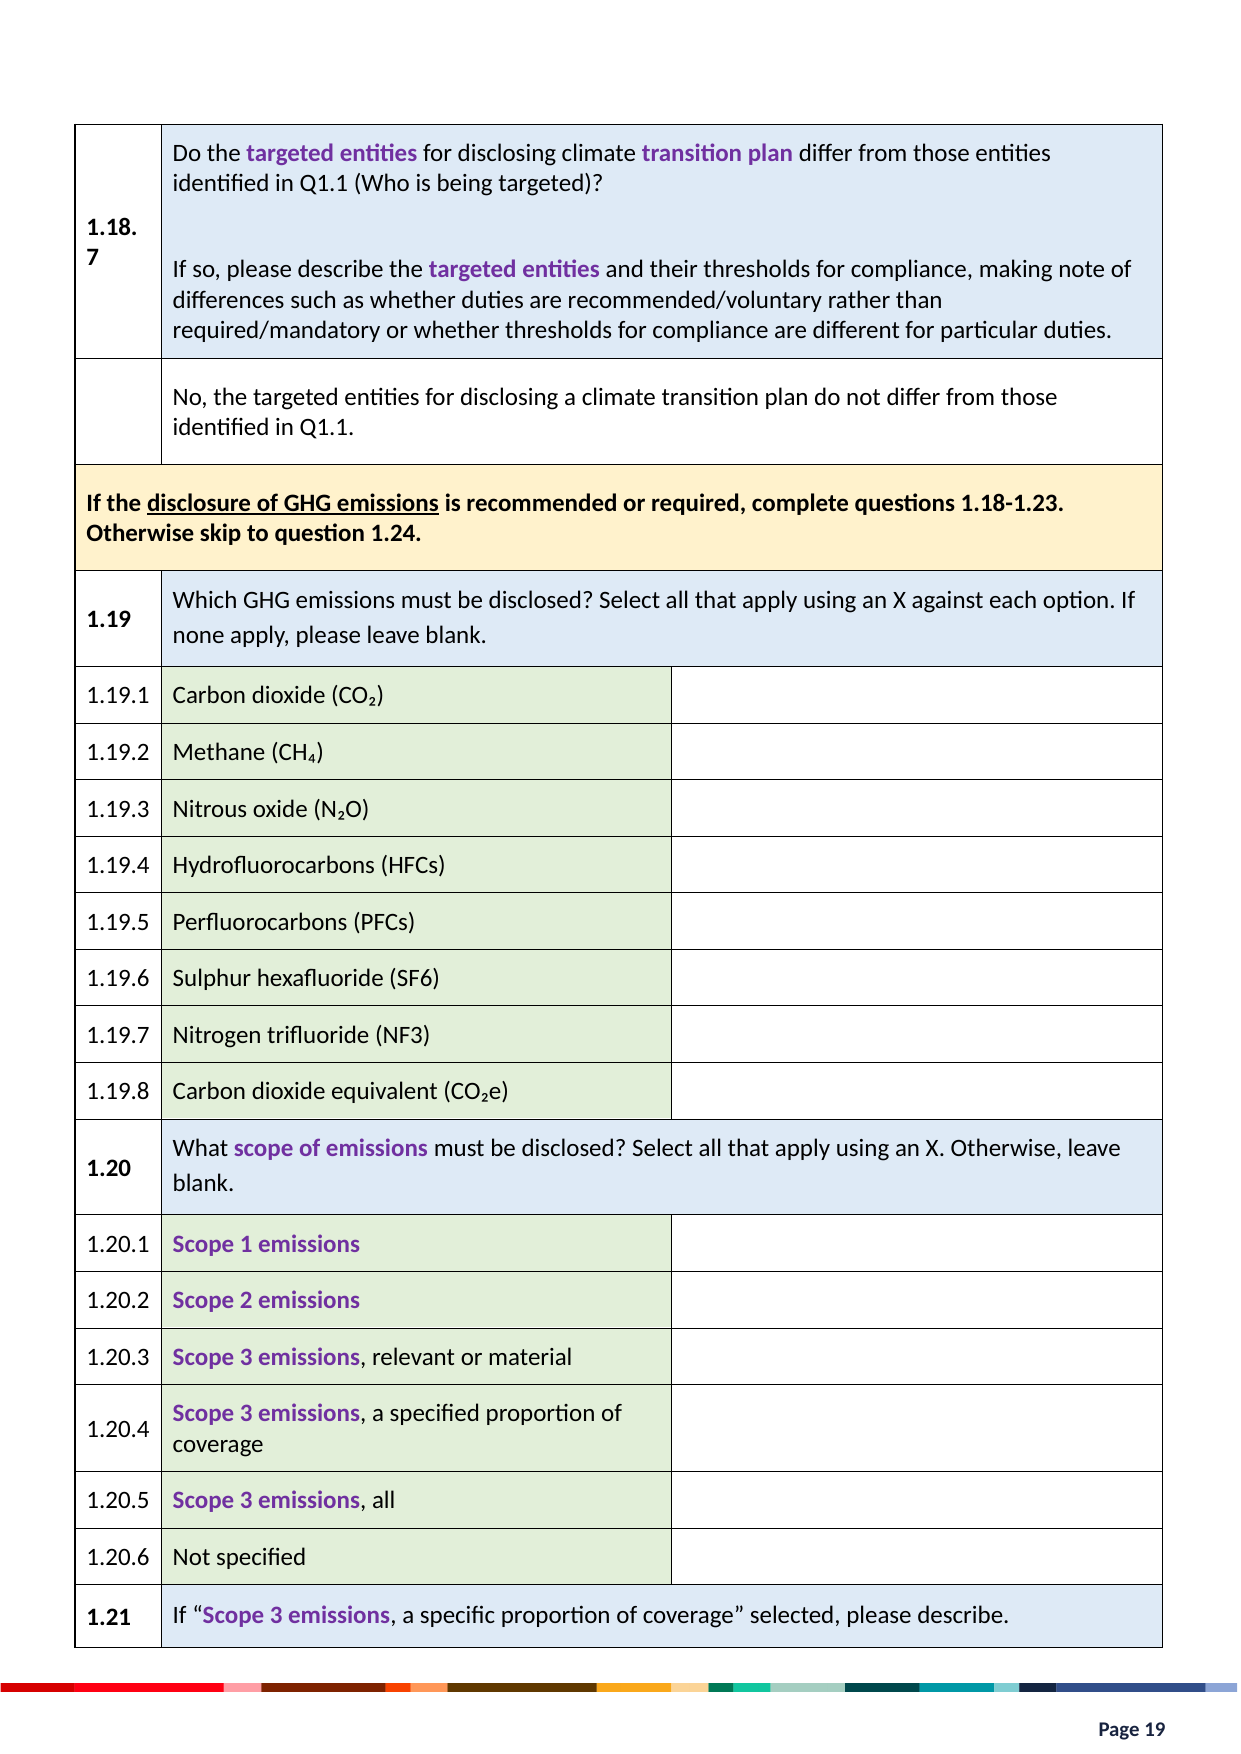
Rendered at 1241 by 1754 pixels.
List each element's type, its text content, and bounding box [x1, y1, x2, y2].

table_cell No, the targeted entities for disclosing a climate transition plan do not differ from those identified in Q1.1. [162, 359, 1162, 464]
table_cell Nitrogen trifluoride (NF3) [162, 1006, 671, 1062]
table_cell 1.20.6 [76, 1529, 161, 1584]
table_cell [672, 667, 1162, 723]
table_cell If “Scope 3 emissions, a specific proportion of coverage” selected, please describe. [162, 1585, 1162, 1647]
table_cell [672, 1472, 1162, 1528]
table_cell 1.19.4 [76, 837, 161, 892]
table_cell [672, 1329, 1162, 1384]
table_cell [672, 1385, 1162, 1471]
table_cell 1.20.3 [76, 1329, 161, 1384]
table_cell Hydrofluorocarbons (HFCs) [162, 837, 671, 892]
table_cell 1.20.4 [76, 1385, 161, 1471]
table_cell 1.19.8 [76, 1063, 161, 1118]
table_cell Scope 3 emissions, all [162, 1472, 671, 1528]
table_cell Scope 1 emissions [162, 1215, 671, 1271]
table_cell 1.19.7 [76, 1006, 161, 1062]
table_cell 1.19 [76, 571, 161, 666]
table_cell Scope 3 emissions, a specified proportion of coverage [162, 1385, 671, 1471]
table_cell 1.19.2 [76, 724, 161, 779]
table_cell [672, 837, 1162, 892]
table_cell 1.19.6 [76, 950, 161, 1005]
table_cell 1.19.1 [76, 667, 161, 723]
table_cell Perfluorocarbons (PFCs) [162, 893, 671, 949]
table_cell 1.20.5 [76, 1472, 161, 1528]
table_cell Nitrous oxide (N₂O) [162, 780, 671, 836]
table_cell Do the targeted entities for disclosing climate transition plan differ from those entities identified in Q1.1 (Who is being targeted)? If so, please describe the targeted entities and their thresholds for compliance, making note of differences such as whether duties are recommended/voluntary rather than required/mandatory or whether thresholds for compliance are different for particular duties. [162, 125, 1162, 358]
table_cell What scope of emissions must be disclosed? Select all that apply using an X. Otherwise, leave blank. [162, 1120, 1162, 1214]
table_cell Carbon dioxide equivalent (CO₂e) [162, 1063, 671, 1118]
table_cell [76, 359, 161, 464]
table_cell 1.19.5 [76, 893, 161, 949]
picture [0, 1683, 1236, 1692]
table_cell Carbon dioxide (CO₂) [162, 667, 671, 723]
table_cell [672, 1215, 1162, 1271]
table_cell 1.21 [76, 1585, 161, 1647]
table_cell [672, 1006, 1162, 1062]
table_cell [672, 893, 1162, 949]
table_cell Not specified [162, 1529, 671, 1584]
table_cell Methane (CH₄) [162, 724, 671, 779]
table_cell [672, 950, 1162, 1005]
table_cell If the disclosure of GHG emissions is recommended or required, complete questions 1.18-1.23. Otherwise skip to question 1.24. [76, 465, 1162, 570]
table_cell 1.20.2 [76, 1272, 161, 1327]
table_cell Scope 3 emissions, relevant or material [162, 1329, 671, 1384]
table_cell [672, 724, 1162, 779]
table_cell Which GHG emissions must be disclosed? Select all that apply using an X against each option. If none apply, please leave blank. [162, 571, 1162, 666]
table_cell 1.20 [76, 1120, 161, 1214]
table_cell 1.18.7 [76, 125, 161, 358]
table_cell 1.20.1 [76, 1215, 161, 1271]
table_cell 1.19.3 [76, 780, 161, 836]
table_cell [672, 780, 1162, 836]
table_cell Sulphur hexafluoride (SF6) [162, 950, 671, 1005]
table_cell [672, 1063, 1162, 1118]
table_cell [672, 1529, 1162, 1584]
table_cell Scope 2 emissions [162, 1272, 671, 1327]
table_cell [672, 1272, 1162, 1327]
